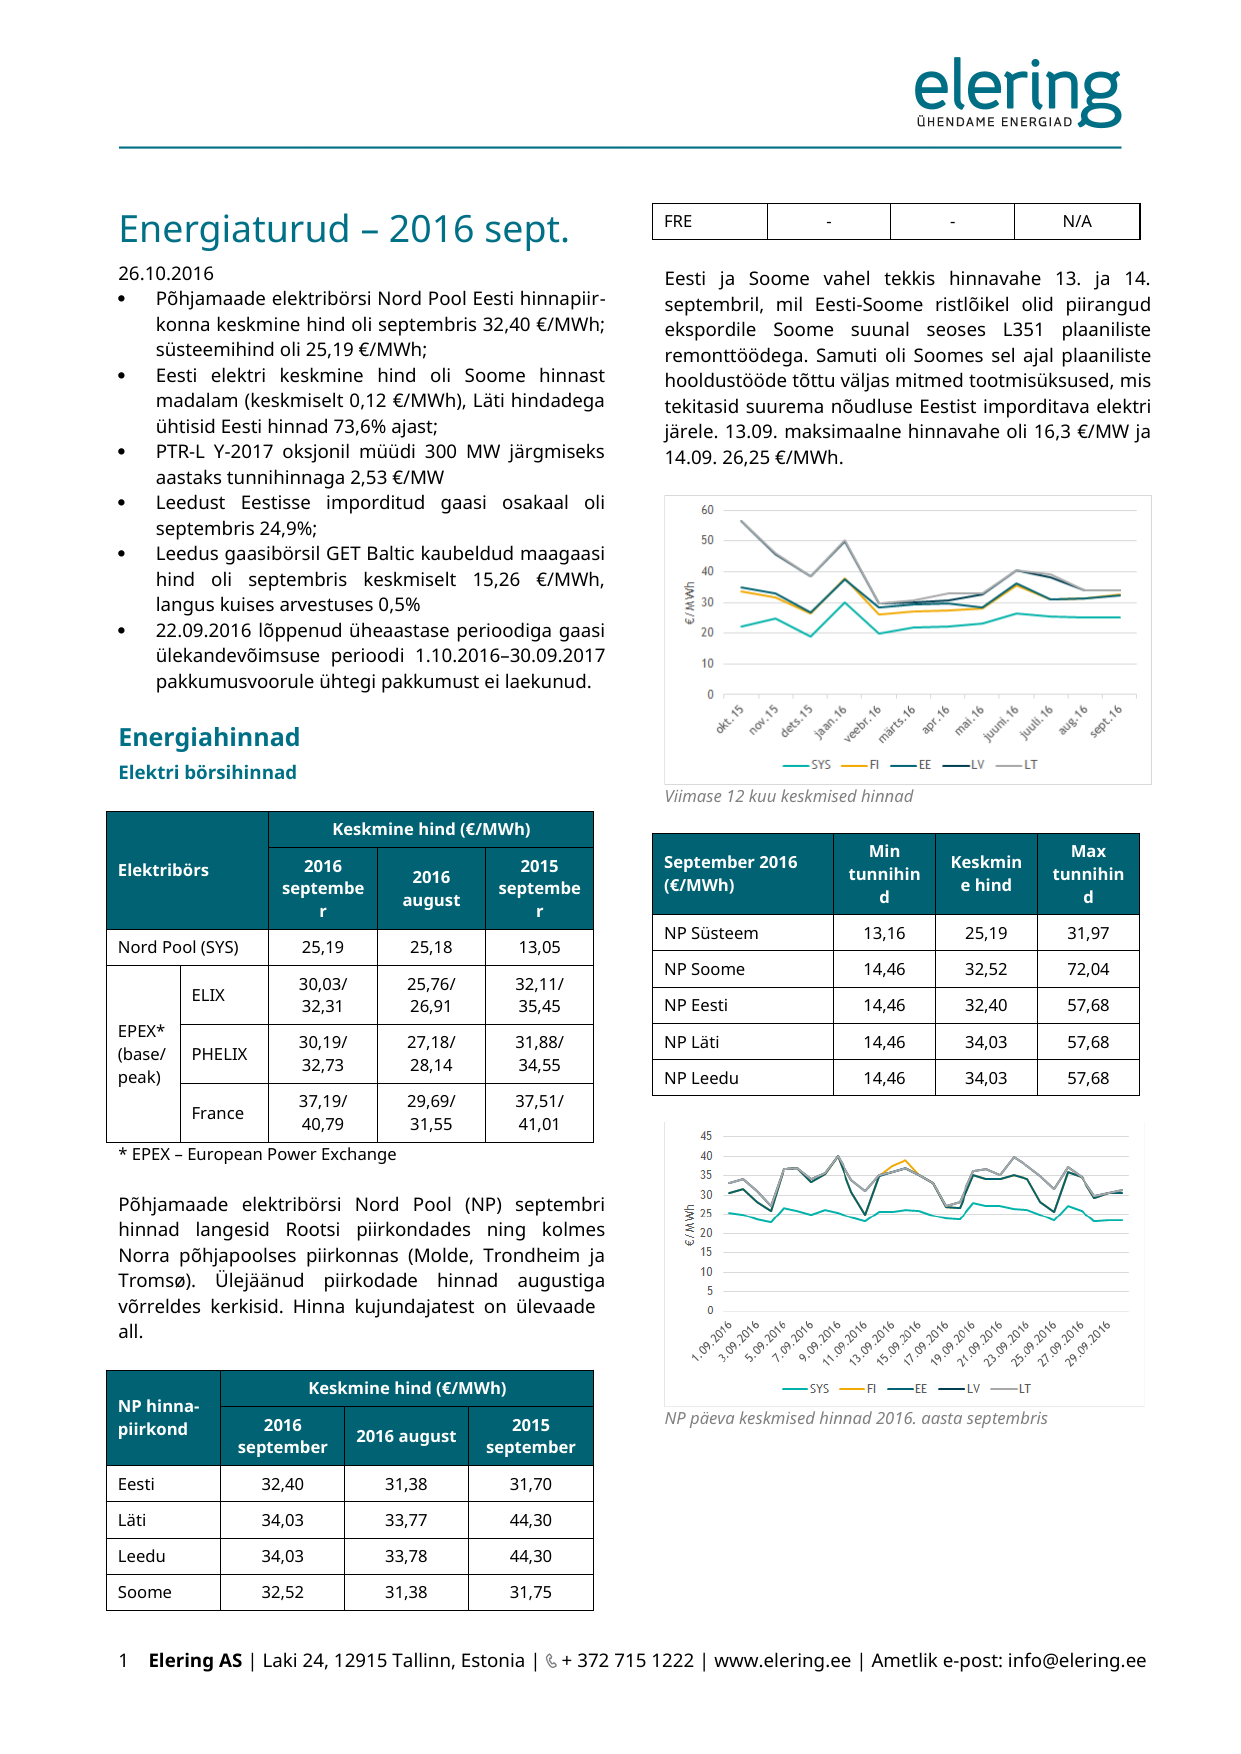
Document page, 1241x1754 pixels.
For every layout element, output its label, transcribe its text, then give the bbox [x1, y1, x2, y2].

text NP päeva keskmised hinnad 2016. aasta septembris [664, 1407, 1152, 1430]
table_cell - [891, 204, 1014, 239]
table_cell - [768, 204, 890, 239]
picture [664, 1122, 1145, 1407]
picture [664, 495, 1152, 785]
table_cell 32,40 [936, 988, 1037, 1023]
text Eesti ja Soome vahel tekkis hinnavahe 13. ja 14. septembril, mil Eesti-Soome ristlõikel olid piirangud ekspordile Soome suunal seoses L351 plaaniliste remonttöödega. Samuti oli Soomes sel ajal plaaniliste hooldustööde tõttu väljas mitmed tootmisüksused, mis tekitasid suurema nõudluse Eestist imporditava elektri järele. 13.09. maksimaalne hinnavahe oli 16,3 €/MW ja 14.09. 26,25 €/MWh. [664, 266, 1152, 470]
table_header Keskmine hind (€/MWh) [269, 812, 593, 847]
table_cell 57,68 [1038, 988, 1139, 1023]
table_cell Eesti [107, 1466, 220, 1501]
table_cell 31,97 [1038, 915, 1139, 950]
table_header Elektribörs [107, 812, 268, 929]
table_cell 27,18/ 28,14 [378, 1025, 485, 1083]
table_cell France [181, 1084, 268, 1142]
table_cell 13,05 [486, 930, 593, 965]
list Põhjamaade elektribörsi Nord Pool Eesti hinnapiirkonna keskmine hind oli septembris 32,40 €/MWh; süsteemihind oli 25,19 €/MWh; [118, 286, 605, 362]
table_header September 2016 (€/MWh) [653, 834, 833, 914]
table_cell 2016 august [378, 848, 485, 929]
table_cell NP Süsteem [653, 915, 833, 950]
table_cell 2015 september [469, 1407, 593, 1465]
list 22.09.2016 lõppenud üheaastase perioodiga gaasi ülekandevõimsuse perioodi 1.10.2016–30.09.2017 pakkumusvoorule ühtegi pakkumust ei laekunud. [118, 617, 605, 694]
list Leedus gaasibörsil GET Baltic kaubeldud maagaasi hind oli septembris keskmiselt 15,26 €/MWh, langus kuises arvestuses 0,5% [118, 541, 605, 617]
table_cell Leedu [107, 1539, 220, 1574]
table_cell 14,46 [834, 1060, 935, 1095]
table_cell 31,38 [345, 1575, 468, 1610]
table_cell NP Leedu [653, 1060, 833, 1095]
list Leedust Eestisse imporditud gaasi osakaal oli septembris 24,9%; [118, 490, 605, 541]
text Põhjamaade elektribörsi Nord Pool (NP) septembri hinnad langesid Rootsi piirkondades ning kolmes Norra põhjapoolses piirkonnas (Molde, Trondheim ja Tromsø). Ülejäänud piirkodade hinnad augustiga võrreldes kerkisid. Hinna kujundajatest on ülevaade Energiahindade mõjurite all. [118, 1191, 605, 1344]
table_cell 34,03 [221, 1502, 344, 1537]
table_cell 2016 september [221, 1407, 344, 1465]
table_header Keskmine hind [936, 834, 1037, 914]
table_cell Läti [107, 1502, 220, 1537]
table_cell 33,78 [345, 1539, 468, 1574]
table_cell 57,68 [1038, 1060, 1139, 1095]
table_cell 14,46 [834, 988, 935, 1023]
table_cell PHELIX [181, 1025, 268, 1083]
table_cell 25,76/ 26,91 [378, 966, 485, 1024]
table_cell 2015 september [486, 848, 593, 929]
table_cell 44,30 [469, 1539, 593, 1574]
table_cell Nord Pool (SYS) [107, 930, 268, 965]
table_cell 33,77 [345, 1502, 468, 1537]
text Viimase 12 kuu keskmised hinnad [664, 785, 1152, 807]
table_cell 31,70 [469, 1466, 593, 1501]
table_cell 14,46 [834, 1024, 935, 1059]
table_cell 57,68 [1038, 1024, 1139, 1059]
text * EPEX – European Power Exchange [118, 1143, 605, 1166]
table_cell ELIX [181, 966, 268, 1024]
table_cell 30,03/ 32,31 [269, 966, 377, 1024]
text Elektri börsihinnad [118, 760, 605, 785]
table_cell NP Läti [653, 1024, 833, 1059]
table_cell 32,11/ 35,45 [486, 966, 593, 1024]
table_cell 32,40 [221, 1466, 344, 1501]
table_cell 34,03 [936, 1024, 1037, 1059]
table_cell NP Eesti [653, 988, 833, 1023]
table_cell Soome [107, 1575, 220, 1610]
table_cell 31,75 [469, 1575, 593, 1610]
table_cell 37,51/ 41,01 [486, 1084, 593, 1142]
table_cell 34,03 [936, 1060, 1037, 1095]
table_cell 72,04 [1038, 951, 1139, 987]
table_cell 25,19 [936, 915, 1037, 950]
table_cell 29,69/ 31,55 [378, 1084, 485, 1142]
table_cell N/A [1015, 204, 1139, 239]
table_header Max tunnihind [1038, 834, 1139, 914]
table_cell 32,52 [936, 951, 1037, 987]
table_cell 37,19/ 40,79 [269, 1084, 377, 1142]
text 26.10.2016 [118, 260, 605, 286]
table_cell FRE [653, 204, 767, 239]
table_cell 2016 august [345, 1407, 468, 1465]
table_cell NP Soome [653, 951, 833, 987]
list Eesti elektri keskmine hind oli Soome hinnast madalam (keskmiselt 0,12 €/MWh), Läti hindadega ühtisid Eesti hinnad 73,6% ajast; [118, 362, 605, 439]
picture [1, 0, 1239, 162]
table_cell 44,30 [469, 1502, 593, 1537]
table_cell 31,88/ 34,55 [486, 1025, 593, 1083]
table_cell 2016 september [269, 848, 377, 929]
subtitle Energiahinnad [118, 719, 605, 753]
table_cell 13,16 [834, 915, 935, 950]
table_cell 34,03 [221, 1539, 344, 1574]
list PTR-L Y-2017 oksjonil müüdi 300 MW järgmiseks aastaks tunnihinnaga 2,53 €/MW [118, 439, 605, 490]
table_cell EPEX* (base/ peak) [107, 966, 180, 1142]
table_cell 32,52 [221, 1575, 344, 1610]
table_cell 25,18 [378, 930, 485, 965]
table_cell 14,46 [834, 951, 935, 987]
table_header Min tunnihind [834, 834, 935, 914]
table_cell 25,19 [269, 930, 377, 965]
subtitle Energiaturud – 2016 sept. [118, 203, 605, 254]
table_header Keskmine hind (€/MWh) [221, 1371, 593, 1406]
table_header NP hinnapiirkond [107, 1371, 220, 1465]
table_cell 30,19/ 32,73 [269, 1025, 377, 1083]
table_cell 31,38 [345, 1466, 468, 1501]
